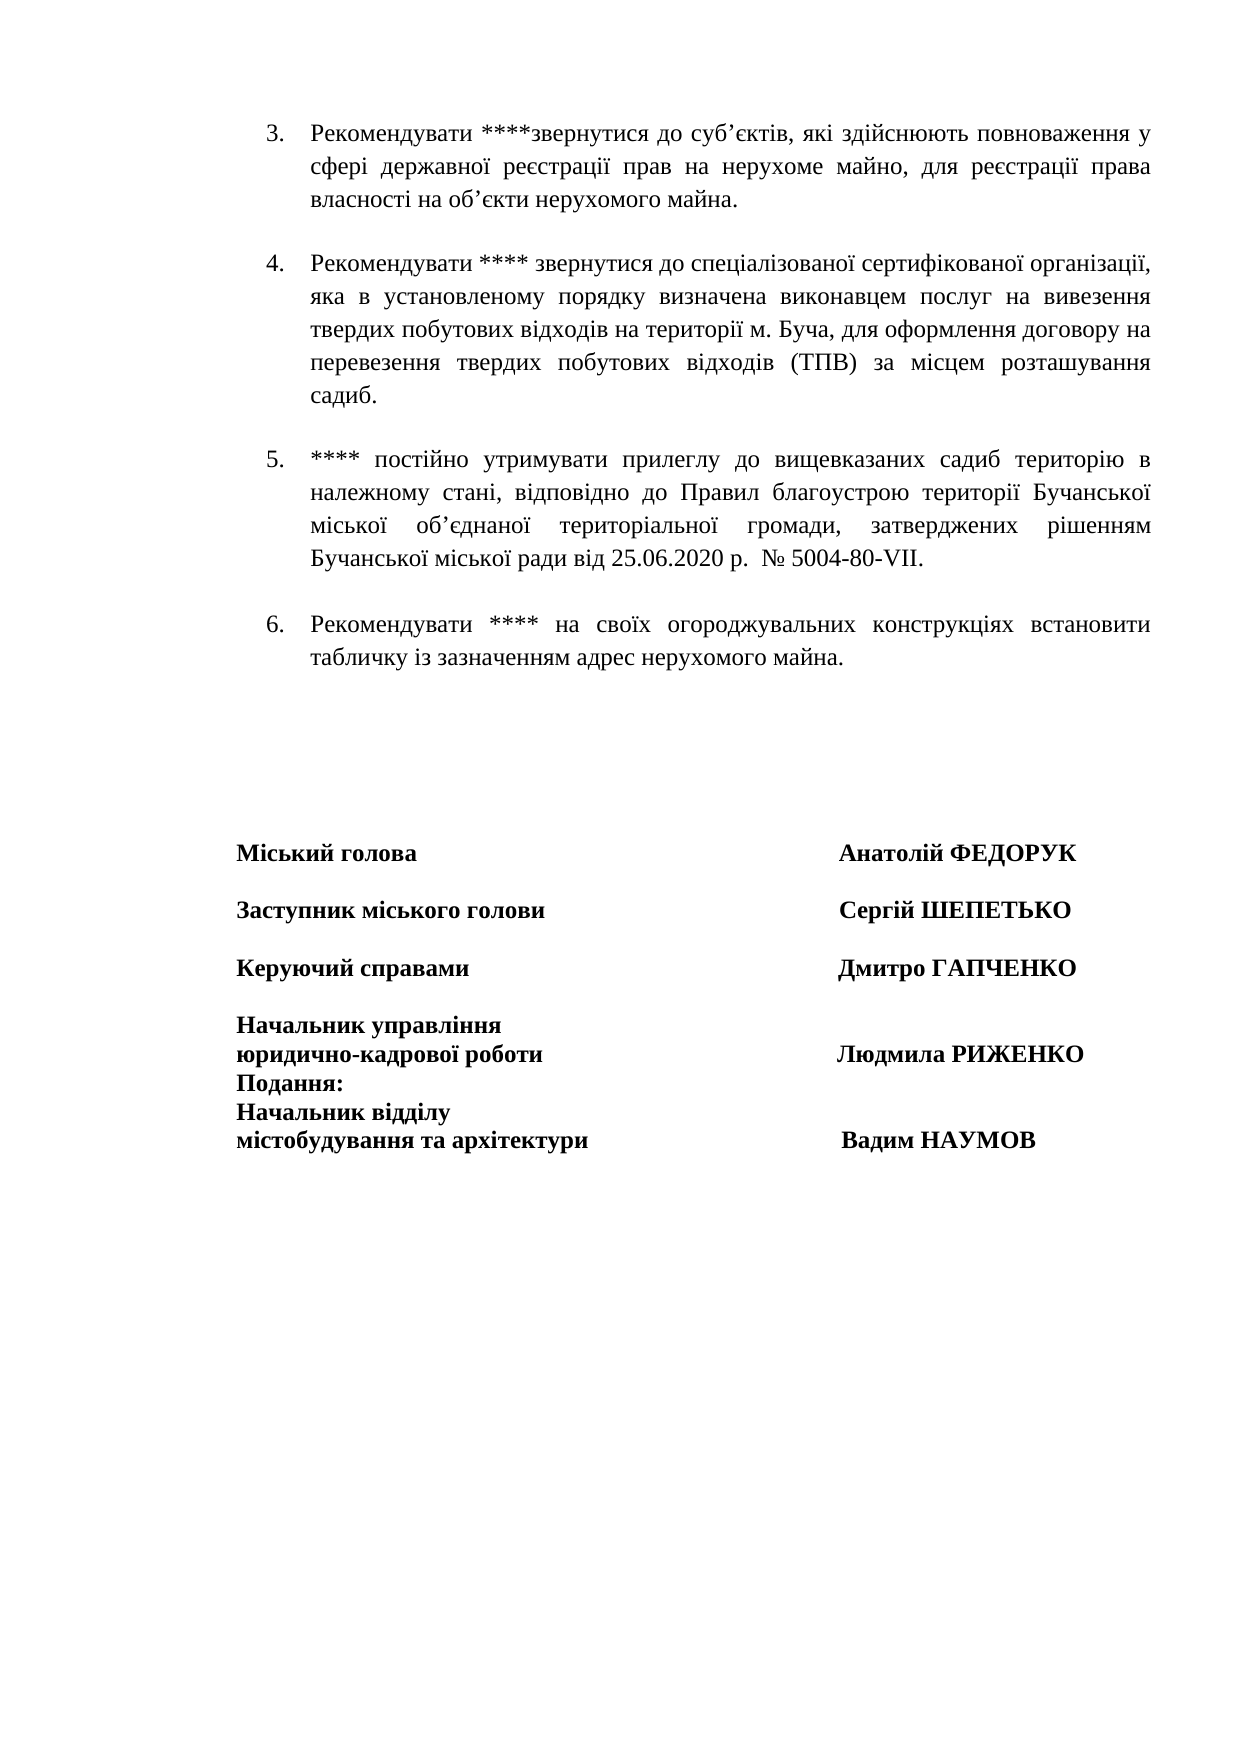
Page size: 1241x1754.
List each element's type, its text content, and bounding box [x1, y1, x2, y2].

list **** постійно утримувати прилеглу до вищевказаних садиб територію в належному стані, відповідно до Правил благоустрою території Бучанської міської об’єднаної територіальної громади, затверджених рішенням Бучанської міської ради від 25.06.2020 р. № 5004-80-VII. [266, 444, 1152, 572]
text Міський голова Анатолій ФЕДОРУК [236, 838, 1152, 867]
text Заступник міського голови Сергій ШЕПЕТЬКО [236, 895, 1152, 924]
text юридично-кадрової роботи Людмила РИЖЕНКО [236, 1039, 1152, 1068]
text Керуючий справами Дмитро ГАПЧЕНКО [236, 953, 1152, 982]
list Рекомендувати **** на своїх огороджувальних конструкціях встановити табличку із зазначенням адрес нерухомого майна. [266, 609, 1152, 671]
text Подання: [236, 1068, 1152, 1097]
text містобудування та архітектури Вадим НАУМОВ [236, 1125, 1152, 1154]
list Рекомендувати ****звернутися до суб’єктів, які здійснюють повноваження у сфері державної реєстрації прав на нерухоме майно, для реєстрації права власності на об’єкти нерухомого майна. [266, 118, 1152, 213]
text Начальник управління [236, 1010, 1152, 1039]
text Начальник відділу [236, 1097, 1152, 1125]
list Рекомендувати **** звернутися до спеціалізованої сертифікованої організації, яка в установленому порядку визначена виконавцем послуг на вивезення твердих побутових відходів на території м. Буча, для оформлення договору на перевезення твердих побутових відходів (ТПВ) за місцем розташування садиб. [266, 248, 1152, 409]
